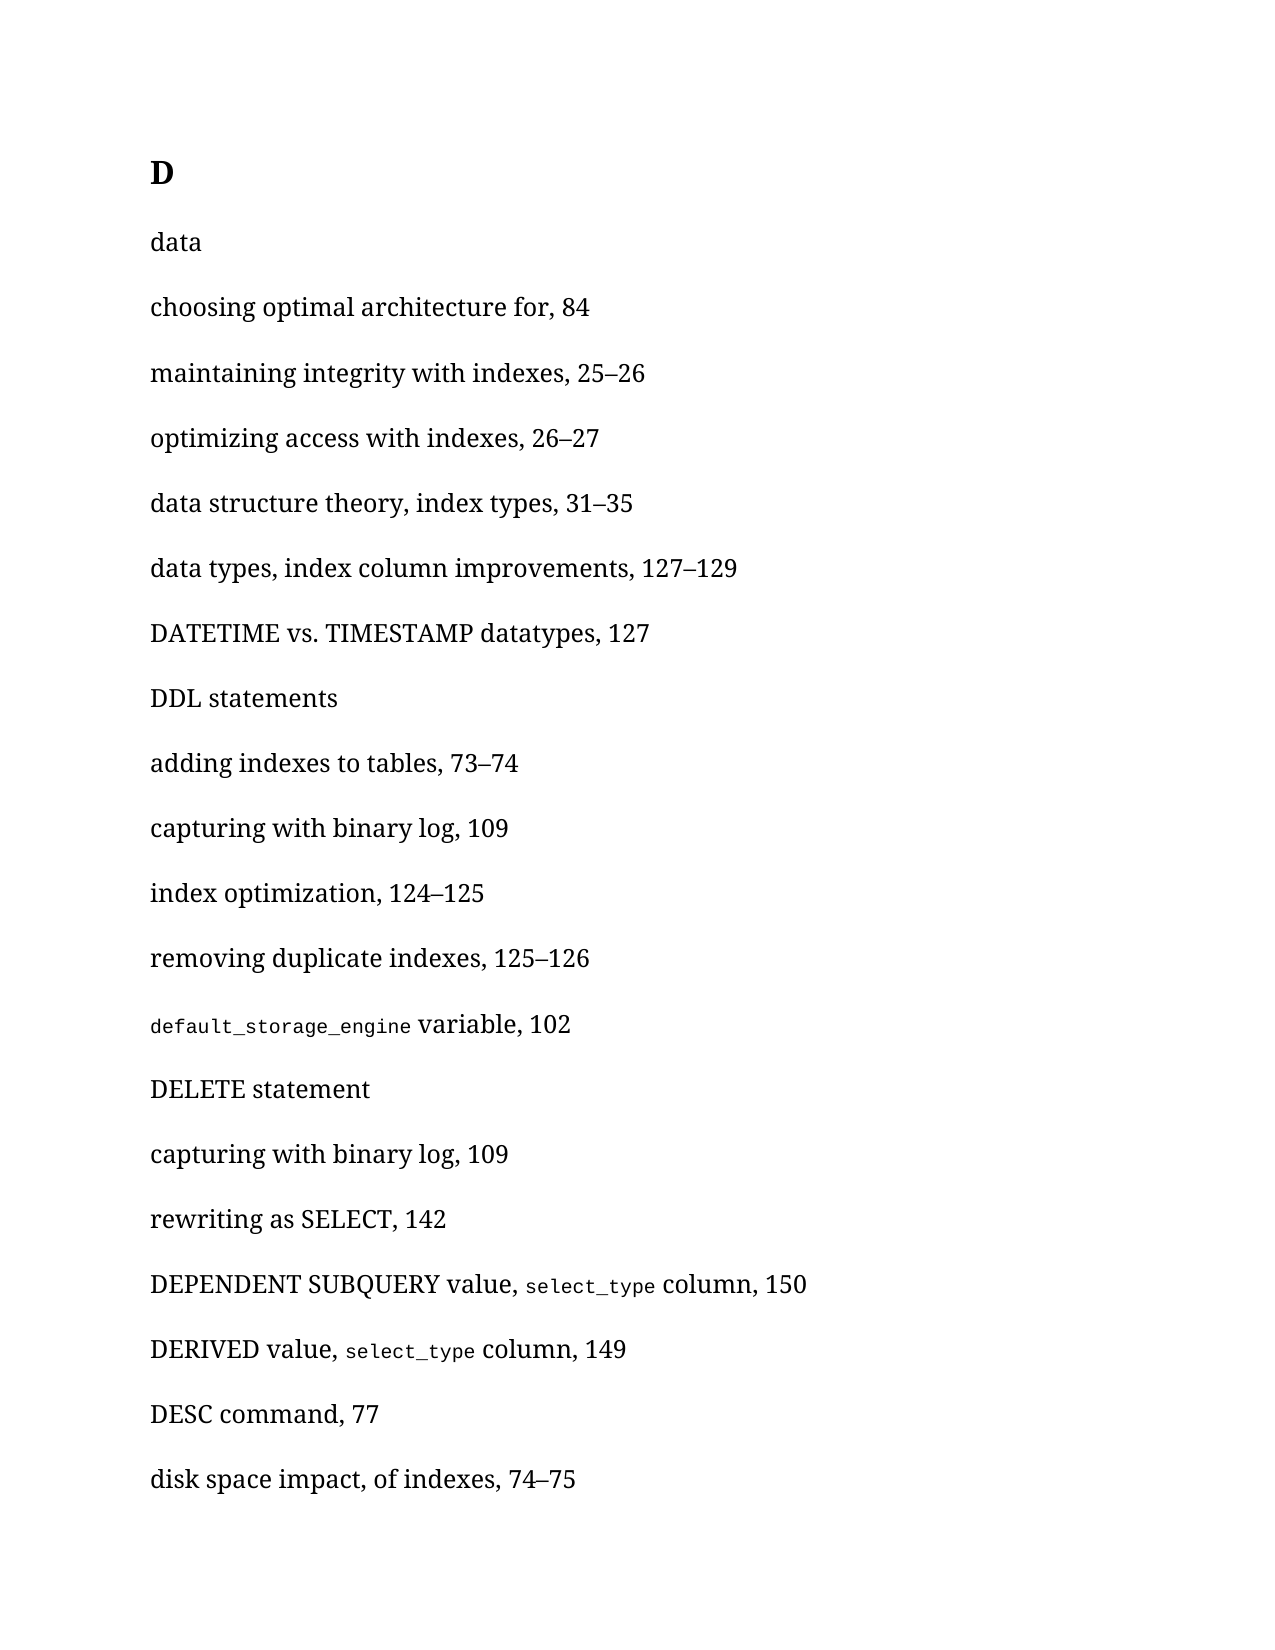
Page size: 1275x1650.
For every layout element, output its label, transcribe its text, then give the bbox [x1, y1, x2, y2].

text disk space impact, of indexes, 74–75 [150, 1452, 1125, 1496]
text index optimization, 124–125 [150, 866, 1125, 910]
text removing duplicate indexes, 125–126 [150, 931, 1125, 975]
text DESC command, 77 [150, 1387, 1125, 1431]
text data structure theory, index types, 31–35 [150, 476, 1125, 519]
text DEPENDENT SUBQUERY value, select_type column, 150 [150, 1257, 1125, 1301]
text DATETIME vs. TIMESTAMP datatypes, 127 [150, 606, 1125, 650]
text DELETE statement [150, 1062, 1125, 1105]
text optimizing access with indexes, 26–27 [150, 411, 1125, 454]
text choosing optimal architecture for, 84 [150, 280, 1125, 324]
text DDL statements [150, 671, 1125, 715]
text capturing with binary log, 109 [150, 1127, 1125, 1171]
text maintaining integrity with indexes, 25–26 [150, 346, 1125, 389]
text rewriting as SELECT, 142 [150, 1192, 1125, 1236]
text capturing with binary log, 109 [150, 801, 1125, 845]
text default_storage_engine variable, 102 [150, 997, 1125, 1040]
text data [150, 215, 1125, 259]
text D [150, 150, 1125, 194]
text data types, index column improvements, 127–129 [150, 541, 1125, 584]
text adding indexes to tables, 73–74 [150, 736, 1125, 780]
text DERIVED value, select_type column, 149 [150, 1322, 1125, 1366]
